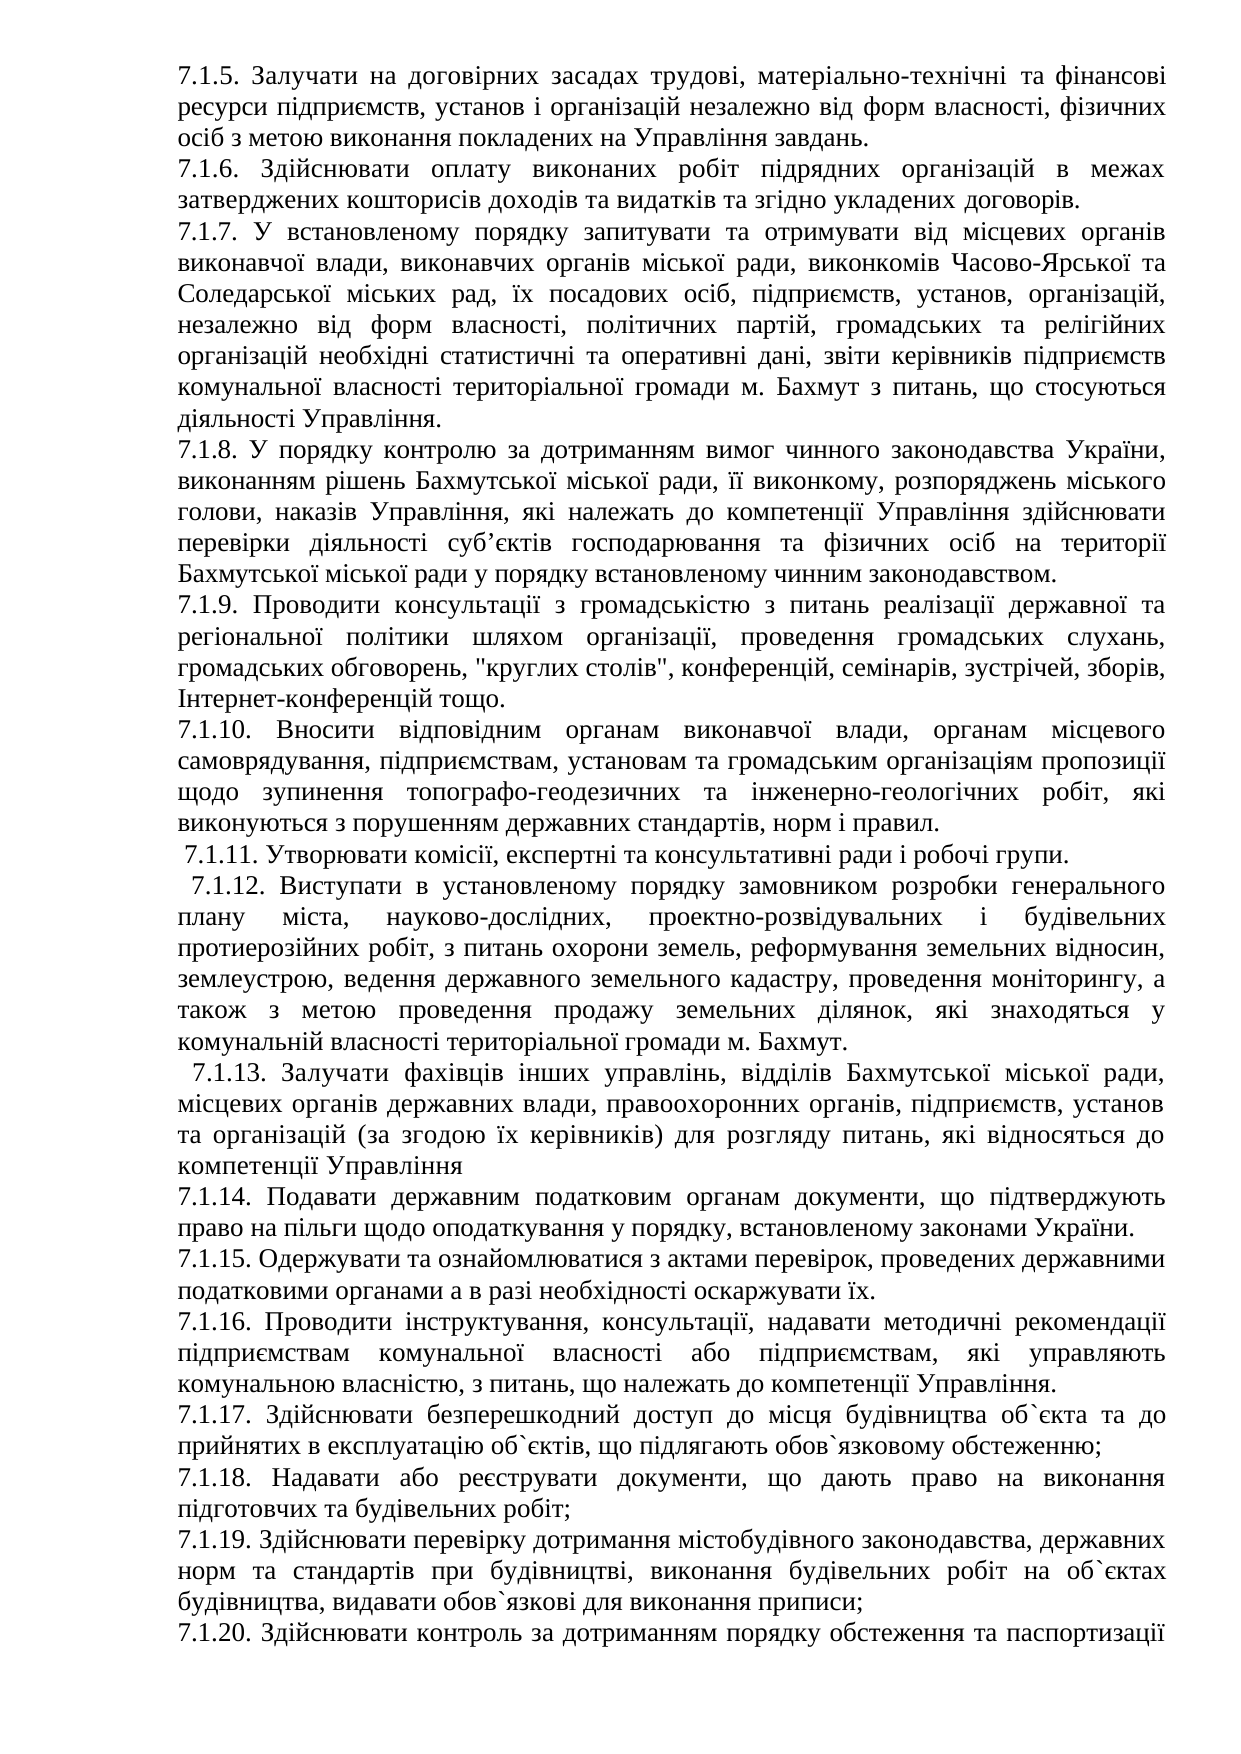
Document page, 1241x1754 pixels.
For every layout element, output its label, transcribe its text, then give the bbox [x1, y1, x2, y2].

text 7.1.18. Надавати або реєструвати документи, що дають право на виконання підготовчих та будівельних робіт; [177, 1461, 1166, 1523]
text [177, 1616, 1166, 1647]
text 7.1.16. Проводити інструктування, консультації, надавати методичні рекомендації підприємствам комунальної власності або підприємствам, які управляють комунальною власністю, з питань, що належать до компетенції Управління. [177, 1305, 1166, 1398]
text 7.1.17. Здійснювати безперешкодний доступ до місця будівництва об`єкта та до прийнятих в експлуатацію об`єктів, що підлягають обов`язковому обстеженню; [177, 1398, 1166, 1461]
text 7.1.14. Подавати державним податковим органам документи, що підтверджують право на пільги щодо оподаткування у порядку, встановленому законами України. [177, 1180, 1166, 1243]
text 7.1.6. Здійснювати оплату виконаних робіт підрядних організацій в межах затверджених кошторисів доходів та видатків та згідно укладених договорів. [177, 152, 1166, 215]
text 7.1.8. У порядку контролю за дотриманням вимог чинного законодавства України, виконанням рішень Бахмутської міської ради, її виконкому, розпоряджень міського голови, наказів Управління, які належать до компетенції Управління здійснювати перевірки діяльності суб’єктів господарювання та фізичних осіб на території Бахмутської міської ради у порядку встановленому чинним законодавством. [177, 433, 1166, 588]
text 7.1.12. Виступати в установленому порядку замовником розробки генерального плану міста, науково-дослідних, проектно-розвідувальних і будівельних протиерозійних робіт, з питань охорони земель, реформування земельних відносин, землеустрою, ведення державного земельного кадастру, проведення моніторингу, а також з метою проведення продажу земельних ділянок, які знаходяться у комунальній власності територіальної громади м. Бахмут. [177, 869, 1166, 1056]
text 7.1.11. Утворювати комісії, експертні та консультативні ради і робочі групи. [177, 838, 1166, 869]
text 7.1.9. Проводити консультації з громадськістю з питань реалізації державної та регіональної політики шляхом організації, проведення громадських слухань, громадських обговорень, "круглих столів", конференцій, семінарів, зустрічей, зборів, Інтернет-конференцій тощо. [177, 588, 1166, 713]
text 7.1.10. Вносити відповідним органам виконавчої влади, органам місцевого самоврядування, підприємствам, установам та громадським організаціям пропозиції щодо зупинення топографо-геодезичних та інженерно-геологічних робіт, які виконуються з порушенням державних стандартів, норм і правил. [177, 713, 1166, 838]
text 7.1.7. У встановленому порядку запитувати та отримувати від місцевих органів виконавчої влади, виконавчих органів міської ради, виконкомів Часово-Ярської та Соледарської міських рад, їх посадових осіб, підприємств, установ, організацій, незалежно від форм власності, політичних партій, громадських та релігійних організацій необхідні статистичні та оперативні дані, звіти керівників підприємств комунальної власності територіальної громади м. Бахмут з питань, що стосуються діяльності Управління. [177, 215, 1166, 433]
text 7.1.5. Залучати на договірних засадах трудові, матеріально-технічні та фінансові ресурси підприємств, установ і організацій незалежно від форм власності, фізичних осіб з метою виконання покладених на Управління завдань. [177, 59, 1166, 152]
text 7.1.15. Одержувати та ознайомлюватися з актами перевірок, проведених державними податковими органами а в разі необхідності оскаржувати їх. [177, 1243, 1166, 1305]
text 7.1.13. Залучати фахівців інших управлінь, відділів Бахмутської міської ради, місцевих органів державних влади, правоохоронних органів, підприємств, установ та організацій (за згодою їх керівників) для розгляду питань, які відносяться до компетенції Управління [177, 1056, 1166, 1180]
text 7.1.19. Здійснювати перевірку дотримання містобудівного законодавства, державних норм та стандартів при будівництві, виконання будівельних робіт на об`єктах будівництва, видавати обов`язкові для виконання приписи; [177, 1523, 1166, 1616]
